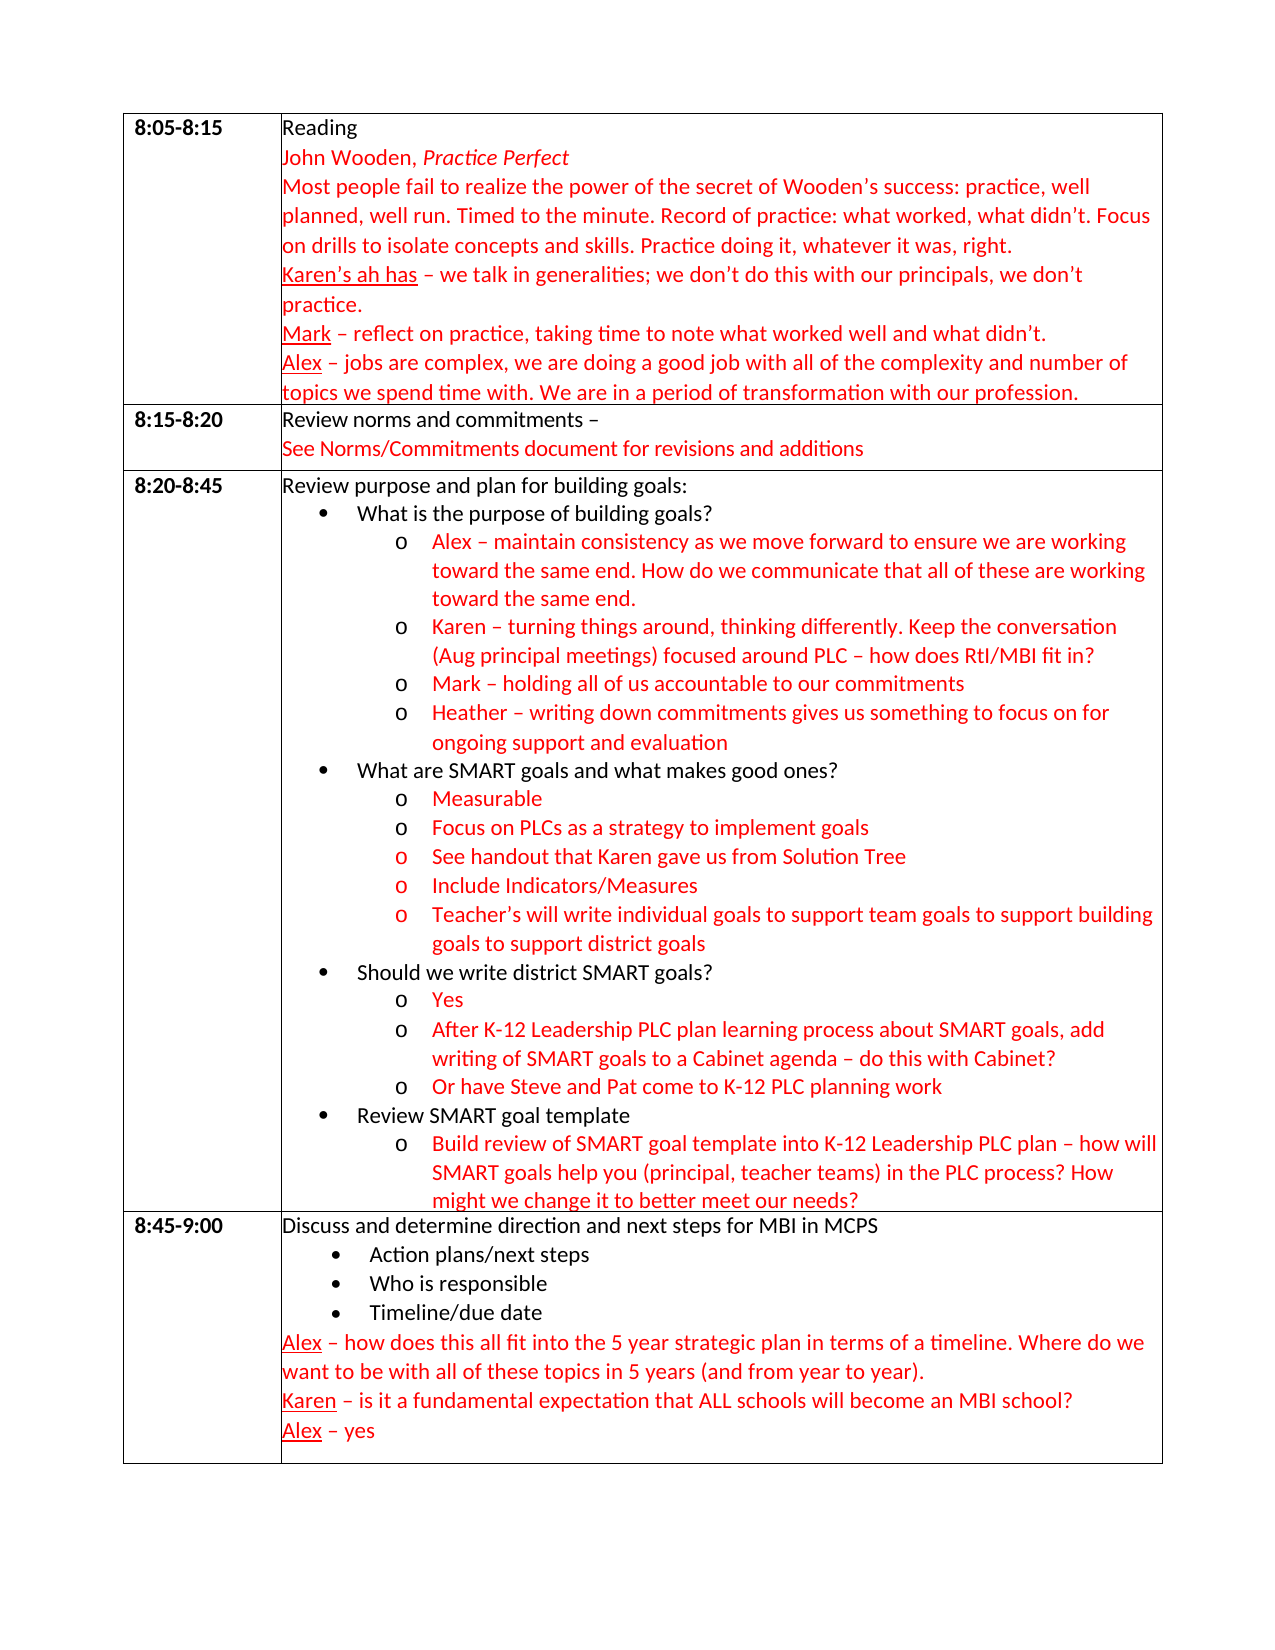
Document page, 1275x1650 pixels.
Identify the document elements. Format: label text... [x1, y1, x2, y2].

table_cell Discuss and determine direction and next steps for MBI in MCPS Action plans/next steps Who is responsible Timeline/due date Alex – how does this all fit into the 5 year strategic plan in terms of a timeline. Where do we want to be with all of these topics in 5 years (and from year to year). Karen – is it a fundamental expectation that ALL schools will become an MBI school? Alex – yes [282, 1212, 1162, 1463]
table_cell 8:20-8:45 [124, 471, 281, 1211]
table_cell Reading John Wooden, Practice Perfect Most people fail to realize the power of the secret of Wooden’s success: practice, well planned, well run. Timed to the minute. Record of practice: what worked, what didn’t. Focus on drills to isolate concepts and skills. Practice doing it, whatever it was, right. Karen’s ah has – we talk in generalities; we don’t do this with our principals, we don’t practice. Mark – reflect on practice, taking time to note what worked well and what didn’t. Alex – jobs are complex, we are doing a good job with all of the complexity and number of topics we spend time with. We are in a period of transformation with our profession. [282, 114, 1162, 404]
table_cell 8:05-8:15 [124, 114, 281, 404]
table_cell Review norms and commitments – See Norms/Commitments document for revisions and additions [282, 405, 1162, 470]
table_cell 8:45-9:00 [124, 1212, 281, 1463]
table_cell Review purpose and plan for building goals: What is the purpose of building goals? Alex – maintain consistency as we move forward to ensure we are working toward the same end. How do we communicate that all of these are working toward the same end. Karen – turning things around, thinking differently. Keep the conversation (Aug principal meetings) focused around PLC – how does RtI/MBI fit in? Mark – holding all of us accountable to our commitments Heather – writing down commitments gives us something to focus on for ongoing support and evaluation What are SMART goals and what makes good ones? Measurable Focus on PLCs as a strategy to implement goals See handout that Karen gave us from Solution Tree Include Indicators/Measures Teacher’s will write individual goals to support team goals to support building goals to support district goals Should we write district SMART goals? Yes After K-12 Leadership PLC plan learning process about SMART goals, add writing of SMART goals to a Cabinet agenda – do this with Cabinet? Or have Steve and Pat come to K-12 PLC planning work Review SMART goal template Build review of SMART goal template into K-12 Leadership PLC plan – how will SMART goals help you (principal, teacher teams) in the PLC process? How might we change it to better meet our needs? [282, 471, 1162, 1211]
table_cell 8:15-8:20 [124, 405, 281, 470]
